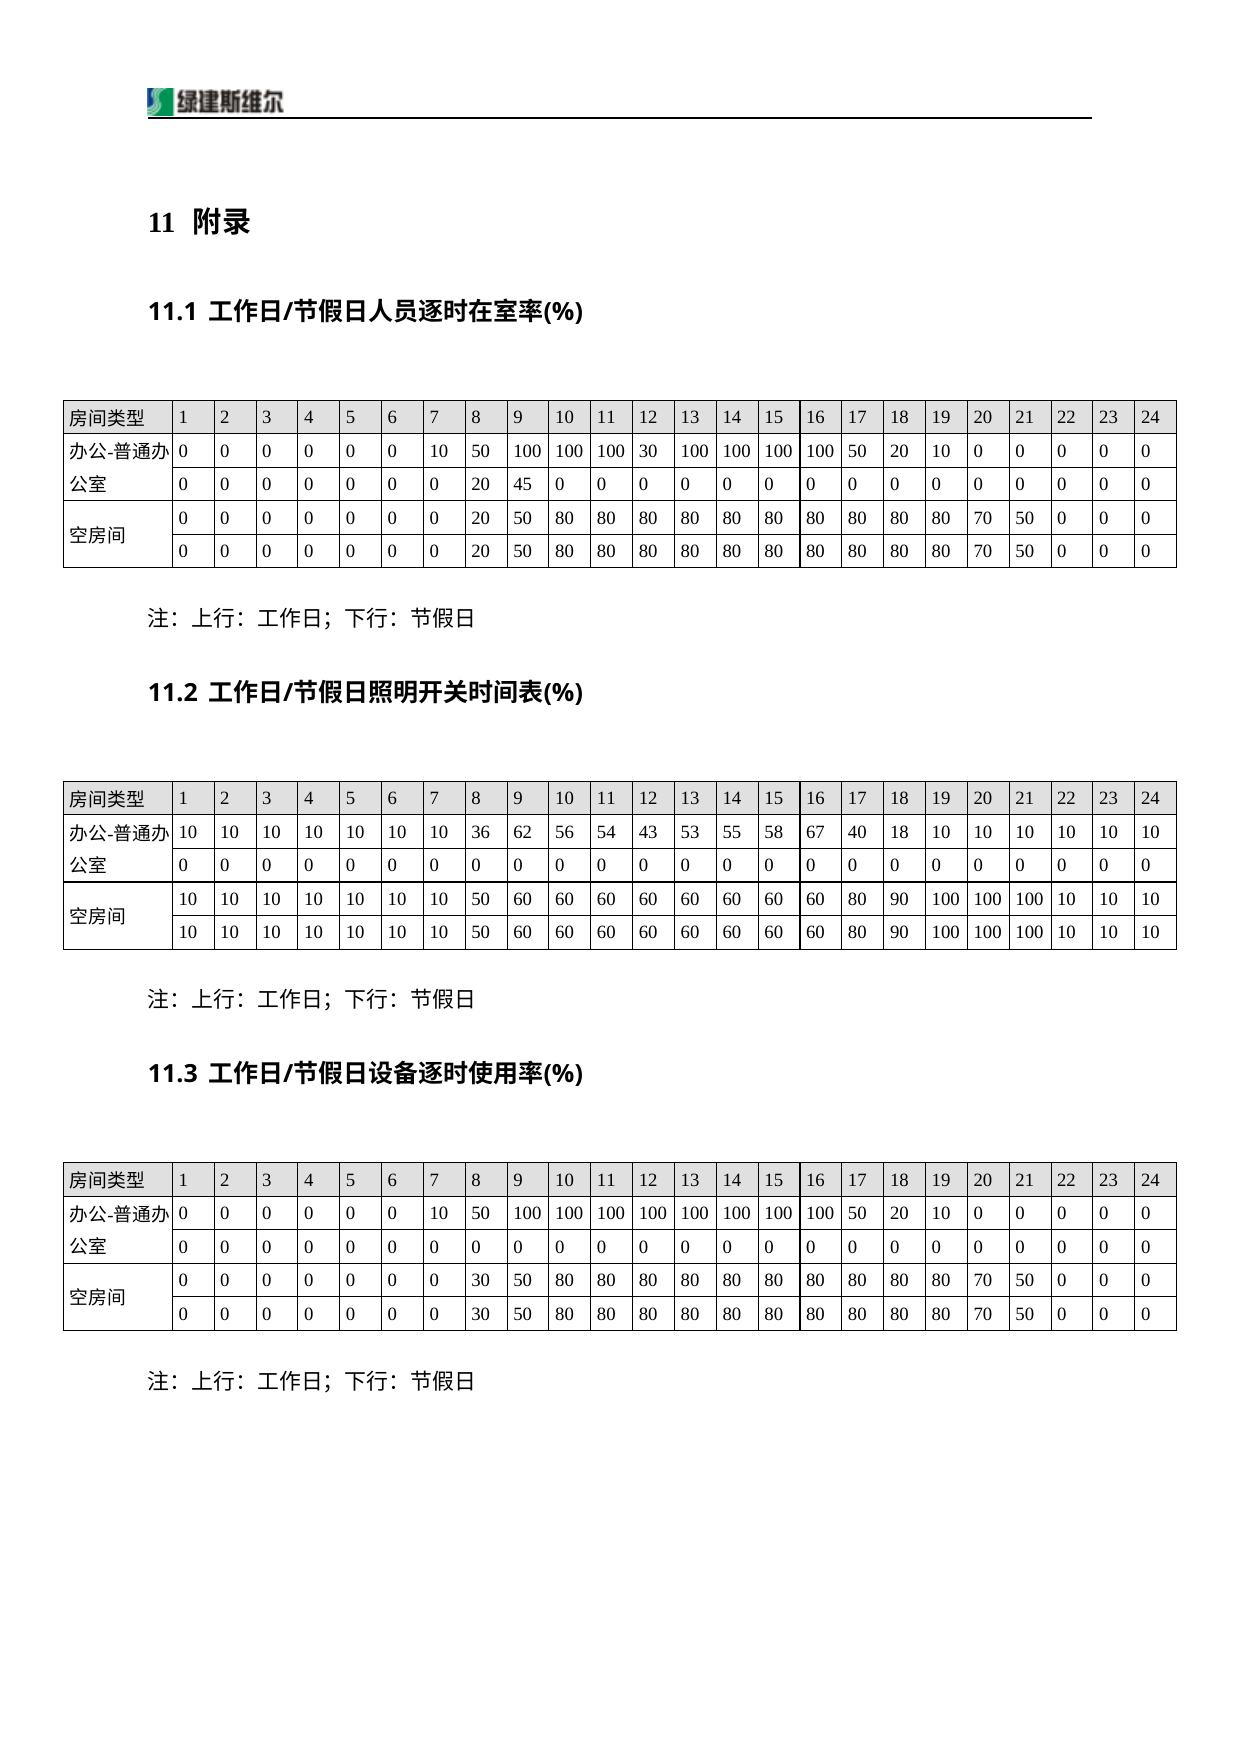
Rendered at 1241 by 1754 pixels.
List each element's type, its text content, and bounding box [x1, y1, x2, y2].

table_header 3 [257, 401, 297, 433]
table_cell 60 [591, 916, 632, 948]
table_cell 10 [926, 434, 967, 467]
table_cell 10 [1093, 916, 1134, 948]
table_cell 100 [968, 916, 1009, 948]
table_cell 0 [633, 1230, 674, 1263]
table_cell 60 [675, 916, 716, 948]
table_cell 30 [466, 1264, 507, 1296]
table_cell 0 [968, 434, 1009, 467]
table_cell 10 [298, 883, 339, 915]
table_cell 10 [257, 916, 297, 948]
table_cell 0 [215, 1264, 256, 1296]
table_cell 0 [1093, 535, 1134, 567]
table_cell 80 [884, 501, 925, 534]
table_cell 0 [298, 434, 339, 467]
table_cell 10 [1010, 815, 1051, 848]
table_cell 0 [1052, 1197, 1092, 1229]
table_cell 0 [1135, 1197, 1176, 1229]
table_cell 0 [173, 849, 214, 881]
table_cell 0 [591, 1230, 632, 1263]
table_cell 100 [675, 1197, 716, 1229]
table_header 21 [1010, 1163, 1051, 1196]
table_header 9 [508, 1163, 548, 1196]
table_cell 100 [591, 1197, 632, 1229]
table_cell 0 [424, 535, 465, 567]
table_cell 0 [340, 849, 381, 881]
table_cell 0 [1135, 1297, 1176, 1330]
table_cell 80 [801, 1297, 841, 1330]
table_cell 10 [257, 815, 297, 848]
table_cell 20 [466, 468, 507, 500]
table_header 20 [968, 782, 1009, 814]
table_header 5 [340, 401, 381, 433]
table_cell 0 [1052, 849, 1092, 881]
table_header 11 [591, 782, 632, 814]
table_header 18 [884, 1163, 925, 1196]
table_cell 空房间 [64, 1264, 172, 1330]
table_cell 0 [717, 468, 758, 500]
table_cell 80 [842, 501, 883, 534]
table_cell 100 [759, 1197, 799, 1229]
table_cell 0 [424, 1230, 465, 1263]
text 注：上行：工作日；下行：节假日 [148, 982, 1092, 1014]
table_cell 100 [926, 883, 967, 915]
table_cell 0 [466, 849, 507, 881]
table_cell 10 [968, 815, 1009, 848]
table_header 18 [884, 401, 925, 433]
table_cell 60 [633, 916, 674, 948]
table_cell 10 [298, 916, 339, 948]
table_header 12 [633, 782, 674, 814]
table_cell 办公-普通办公室 [64, 815, 172, 881]
table_cell 80 [842, 1264, 883, 1296]
table_cell 0 [382, 1264, 423, 1296]
table_header 1 [173, 782, 214, 814]
table_header 3 [257, 782, 297, 814]
table_header 21 [1010, 782, 1051, 814]
table_cell 空房间 [64, 883, 172, 948]
table_cell 0 [508, 849, 548, 881]
table_cell 0 [549, 849, 590, 881]
table_cell 60 [801, 916, 841, 948]
table_cell 0 [926, 849, 967, 881]
table_cell 100 [717, 1197, 758, 1229]
table_cell 0 [215, 535, 256, 567]
table_cell 10 [926, 815, 967, 848]
table_cell 0 [1052, 1230, 1092, 1263]
table_cell 56 [549, 815, 590, 848]
table_cell 80 [633, 501, 674, 534]
table_cell 60 [633, 883, 674, 915]
table_cell 40 [842, 815, 883, 848]
table_header 13 [675, 401, 716, 433]
table_cell 80 [884, 535, 925, 567]
table_cell 0 [717, 1230, 758, 1263]
table_cell 80 [926, 1297, 967, 1330]
table_header 20 [968, 401, 1009, 433]
table_header 7 [424, 1163, 465, 1196]
table_cell 80 [759, 1264, 799, 1296]
table_cell 0 [801, 468, 841, 500]
table_cell 10 [173, 883, 214, 915]
table_header 22 [1052, 782, 1092, 814]
table_header 10 [549, 401, 590, 433]
table_cell 60 [549, 916, 590, 948]
table_cell 0 [1052, 1297, 1092, 1330]
table_header 23 [1093, 782, 1134, 814]
table_cell 0 [215, 434, 256, 467]
table_cell 0 [257, 434, 297, 467]
table_cell 80 [549, 535, 590, 567]
table_cell 0 [759, 849, 799, 881]
table_cell 50 [1010, 535, 1051, 567]
table_header 房间类型 [64, 1163, 172, 1196]
table_cell 0 [842, 468, 883, 500]
table_cell 50 [842, 1197, 883, 1229]
table_cell 80 [884, 1264, 925, 1296]
table_cell 10 [1093, 815, 1134, 848]
table_cell 0 [968, 849, 1009, 881]
table_cell 0 [1093, 849, 1134, 881]
table_cell 70 [968, 1297, 1009, 1330]
table_header 5 [340, 782, 381, 814]
table_cell 0 [215, 1230, 256, 1263]
table_cell 0 [1135, 501, 1176, 534]
table_cell 0 [173, 1230, 214, 1263]
table_header 17 [842, 782, 883, 814]
table_header 16 [801, 1163, 841, 1196]
table_cell 50 [466, 883, 507, 915]
table_cell 20 [466, 501, 507, 534]
table_cell 80 [633, 1264, 674, 1296]
table_cell 80 [675, 501, 716, 534]
table_cell 10 [340, 815, 381, 848]
table_cell 0 [382, 1230, 423, 1263]
table_header 11 [591, 1163, 632, 1196]
table_header 14 [717, 1163, 758, 1196]
table_cell 10 [382, 916, 423, 948]
table_cell 0 [968, 1230, 1009, 1263]
table_cell 80 [842, 1297, 883, 1330]
table_cell 60 [759, 883, 799, 915]
table_cell 0 [173, 535, 214, 567]
table_cell 0 [1135, 1264, 1176, 1296]
table_cell 0 [591, 849, 632, 881]
table_header 17 [842, 1163, 883, 1196]
table_cell 0 [298, 1197, 339, 1229]
table_cell 0 [717, 849, 758, 881]
table_header 7 [424, 401, 465, 433]
table_cell 0 [424, 468, 465, 500]
table_header 19 [926, 782, 967, 814]
table_cell 10 [215, 916, 256, 948]
table_cell 80 [842, 883, 883, 915]
table_cell 60 [591, 883, 632, 915]
table_header 19 [926, 401, 967, 433]
table_header 17 [842, 401, 883, 433]
table_cell 80 [759, 501, 799, 534]
table_cell 80 [591, 1297, 632, 1330]
table_cell 0 [173, 434, 214, 467]
table_header 10 [549, 1163, 590, 1196]
table_cell 100 [801, 1197, 841, 1229]
table_cell 50 [466, 1197, 507, 1229]
table_cell 10 [424, 815, 465, 848]
table_header 3 [257, 1163, 297, 1196]
table_cell 0 [675, 1230, 716, 1263]
table_cell 50 [1010, 501, 1051, 534]
table_cell 0 [884, 849, 925, 881]
table_header 21 [1010, 401, 1051, 433]
table_cell 80 [549, 501, 590, 534]
text 注：上行：工作日；下行：节假日 [148, 1363, 1092, 1396]
table_cell 0 [1010, 849, 1051, 881]
table_header 1 [173, 401, 214, 433]
table_cell 10 [173, 815, 214, 848]
table_cell 0 [257, 1264, 297, 1296]
table_cell 0 [298, 1297, 339, 1330]
table_cell 10 [424, 883, 465, 915]
table_cell 0 [675, 468, 716, 500]
table_cell 50 [842, 434, 883, 467]
table_header 19 [926, 1163, 967, 1196]
table_cell 10 [215, 815, 256, 848]
table_cell 80 [717, 1264, 758, 1296]
table_cell 0 [382, 468, 423, 500]
table_cell 10 [215, 883, 256, 915]
table_cell 80 [801, 501, 841, 534]
table_cell 60 [508, 883, 548, 915]
table_header 13 [675, 1163, 716, 1196]
table_cell 0 [340, 1230, 381, 1263]
table_cell 80 [633, 535, 674, 567]
table_header 15 [759, 1163, 799, 1196]
table_cell 80 [842, 916, 883, 948]
table_cell 0 [215, 501, 256, 534]
table_header 8 [466, 782, 507, 814]
table_cell 0 [298, 468, 339, 500]
table_cell 58 [759, 815, 799, 848]
picture [147, 88, 287, 116]
table_cell 80 [675, 1264, 716, 1296]
table_cell 20 [884, 1197, 925, 1229]
table_header 22 [1052, 401, 1092, 433]
table_cell 100 [801, 434, 841, 467]
table_cell 90 [884, 916, 925, 948]
table_header 2 [215, 782, 256, 814]
table_cell 80 [926, 501, 967, 534]
table_cell 100 [633, 1197, 674, 1229]
table_cell 55 [717, 815, 758, 848]
table_cell 10 [298, 815, 339, 848]
table_cell 100 [717, 434, 758, 467]
table_cell 70 [968, 535, 1009, 567]
table_cell 80 [549, 1297, 590, 1330]
table_cell 0 [340, 501, 381, 534]
table_cell 80 [549, 1264, 590, 1296]
table_header 8 [466, 1163, 507, 1196]
table_cell 0 [968, 468, 1009, 500]
table_cell 80 [926, 535, 967, 567]
table_cell 60 [508, 916, 548, 948]
table_cell 50 [508, 1264, 548, 1296]
table_cell 100 [508, 434, 548, 467]
table_cell 54 [591, 815, 632, 848]
table_cell 100 [508, 1197, 548, 1229]
table_cell 0 [926, 468, 967, 500]
table_cell 10 [1135, 883, 1176, 915]
table_cell 53 [675, 815, 716, 848]
table_cell 0 [215, 1197, 256, 1229]
table_cell 50 [466, 434, 507, 467]
table_header 9 [508, 401, 548, 433]
table_cell 0 [675, 849, 716, 881]
table_cell 0 [424, 849, 465, 881]
table_header 24 [1135, 782, 1176, 814]
table_cell 0 [1135, 535, 1176, 567]
table_cell 43 [633, 815, 674, 848]
table_cell 100 [1010, 916, 1051, 948]
table_cell 0 [1093, 1264, 1134, 1296]
table_cell 0 [1135, 1230, 1176, 1263]
table_cell 0 [424, 501, 465, 534]
table_header 4 [298, 782, 339, 814]
table_cell 60 [717, 883, 758, 915]
table_header 1 [173, 1163, 214, 1196]
table_cell 100 [1010, 883, 1051, 915]
table_cell 0 [1093, 1230, 1134, 1263]
table_cell 10 [173, 916, 214, 948]
table_cell 0 [257, 501, 297, 534]
table_cell 0 [215, 1297, 256, 1330]
table_cell 80 [591, 535, 632, 567]
table_header 9 [508, 782, 548, 814]
table_cell 0 [173, 1264, 214, 1296]
table_cell 0 [759, 468, 799, 500]
table_cell 0 [1052, 1264, 1092, 1296]
table_cell 0 [382, 434, 423, 467]
table_cell 67 [801, 815, 841, 848]
table_cell 0 [257, 1230, 297, 1263]
table_cell 0 [298, 535, 339, 567]
table_header 6 [382, 1163, 423, 1196]
table_cell 10 [424, 434, 465, 467]
table_cell 0 [340, 1264, 381, 1296]
table_cell 18 [884, 815, 925, 848]
table_cell 10 [424, 916, 465, 948]
table_cell 0 [1052, 434, 1092, 467]
table_header 4 [298, 401, 339, 433]
table_cell 62 [508, 815, 548, 848]
table_cell 0 [1052, 468, 1092, 500]
table_cell 0 [173, 1297, 214, 1330]
table_cell 80 [675, 535, 716, 567]
table_header 14 [717, 782, 758, 814]
table_cell 10 [424, 1197, 465, 1229]
table_cell 0 [382, 1197, 423, 1229]
table_header 20 [968, 1163, 1009, 1196]
table_cell 30 [466, 1297, 507, 1330]
subtitle 工作日/节假日照明开关时间表(%) [148, 658, 1092, 723]
table_header 2 [215, 1163, 256, 1196]
table_cell 0 [215, 849, 256, 881]
table_cell 办公-普通办公室 [64, 1197, 172, 1263]
table_header 16 [801, 782, 841, 814]
table_cell 60 [717, 916, 758, 948]
table_header 5 [340, 1163, 381, 1196]
table_cell 10 [1135, 916, 1176, 948]
table_cell 80 [717, 535, 758, 567]
table_cell 50 [508, 501, 548, 534]
table_cell 0 [842, 1230, 883, 1263]
table_cell 0 [926, 1230, 967, 1263]
table_cell 0 [549, 468, 590, 500]
table_cell 0 [382, 849, 423, 881]
table_cell 0 [549, 1230, 590, 1263]
table_cell 80 [633, 1297, 674, 1330]
table_cell 50 [1010, 1264, 1051, 1296]
table_cell 0 [257, 1197, 297, 1229]
table_cell 60 [675, 883, 716, 915]
table_header 6 [382, 782, 423, 814]
table_cell 80 [926, 1264, 967, 1296]
table_cell 80 [591, 1264, 632, 1296]
table_cell 0 [1010, 434, 1051, 467]
subtitle 工作日/节假日人员逐时在室率(%) [148, 277, 1092, 342]
table_cell 100 [759, 434, 799, 467]
table_cell 0 [591, 468, 632, 500]
table_cell 0 [257, 1297, 297, 1330]
table_cell 80 [842, 535, 883, 567]
table_cell 100 [549, 1197, 590, 1229]
table_cell 10 [1052, 916, 1092, 948]
table_header 6 [382, 401, 423, 433]
table_header 2 [215, 401, 256, 433]
table_header 房间类型 [64, 401, 172, 433]
table_cell 50 [508, 535, 548, 567]
table_cell 0 [1010, 468, 1051, 500]
table_cell 0 [842, 849, 883, 881]
table_cell 0 [633, 849, 674, 881]
table_cell 60 [801, 883, 841, 915]
table_cell 0 [759, 1230, 799, 1263]
table_cell 0 [1052, 535, 1092, 567]
table_cell 0 [298, 1264, 339, 1296]
table_cell 0 [257, 535, 297, 567]
table_cell 80 [759, 535, 799, 567]
table_cell 0 [1052, 501, 1092, 534]
table_cell 20 [884, 434, 925, 467]
table_cell 30 [633, 434, 674, 467]
table_cell 80 [801, 1264, 841, 1296]
table_cell 100 [549, 434, 590, 467]
table_cell 0 [1135, 434, 1176, 467]
table_cell 0 [1093, 1197, 1134, 1229]
table_cell 100 [926, 916, 967, 948]
table_header 16 [801, 401, 841, 433]
table_cell 100 [591, 434, 632, 467]
table_cell 0 [424, 1264, 465, 1296]
table_header 18 [884, 782, 925, 814]
table_cell 10 [257, 883, 297, 915]
table_cell 0 [173, 468, 214, 500]
table_cell 空房间 [64, 501, 172, 567]
table_cell 10 [382, 815, 423, 848]
table_cell 0 [298, 501, 339, 534]
table_header 4 [298, 1163, 339, 1196]
table_cell 36 [466, 815, 507, 848]
table_header 14 [717, 401, 758, 433]
table_cell 100 [968, 883, 1009, 915]
table_cell 80 [717, 1297, 758, 1330]
table_cell 0 [340, 1197, 381, 1229]
table_header 房间类型 [64, 782, 172, 814]
table_cell 80 [591, 501, 632, 534]
table_cell 10 [1093, 883, 1134, 915]
table_cell 0 [382, 501, 423, 534]
table_header 24 [1135, 401, 1176, 433]
table_cell 0 [1010, 1197, 1051, 1229]
table_cell 0 [508, 1230, 548, 1263]
table_cell 10 [1052, 815, 1092, 848]
table_cell 80 [884, 1297, 925, 1330]
table_header 22 [1052, 1163, 1092, 1196]
table_cell 0 [1093, 501, 1134, 534]
table_cell 0 [1093, 1297, 1134, 1330]
table_cell 0 [215, 468, 256, 500]
text 注：上行：工作日；下行：节假日 [148, 601, 1092, 633]
table_cell 0 [884, 1230, 925, 1263]
table_cell 0 [298, 849, 339, 881]
table_cell 0 [257, 468, 297, 500]
table_cell 50 [1010, 1297, 1051, 1330]
table_cell 70 [968, 501, 1009, 534]
table_header 7 [424, 782, 465, 814]
table_cell 0 [1010, 1230, 1051, 1263]
table_cell 10 [1135, 815, 1176, 848]
table_cell 0 [1093, 434, 1134, 467]
table_cell 0 [173, 1197, 214, 1229]
table_cell 60 [549, 883, 590, 915]
table_cell 办公-普通办公室 [64, 434, 172, 500]
table_header 24 [1135, 1163, 1176, 1196]
table_header 10 [549, 782, 590, 814]
table_cell 0 [382, 1297, 423, 1330]
table_cell 0 [884, 468, 925, 500]
table_cell 20 [466, 535, 507, 567]
table_cell 60 [759, 916, 799, 948]
table_header 23 [1093, 401, 1134, 433]
table_cell 10 [340, 883, 381, 915]
table_cell 0 [1135, 468, 1176, 500]
table_header 12 [633, 401, 674, 433]
table_cell 10 [1052, 883, 1092, 915]
table_cell 45 [508, 468, 548, 500]
table_cell 0 [1135, 849, 1176, 881]
subtitle 工作日/节假日设备逐时使用率(%) [148, 1039, 1092, 1104]
table_cell 0 [801, 1230, 841, 1263]
table_cell 0 [173, 501, 214, 534]
table_cell 10 [926, 1197, 967, 1229]
table_cell 0 [340, 434, 381, 467]
table_cell 0 [382, 535, 423, 567]
table_cell 0 [257, 849, 297, 881]
table_header 15 [759, 782, 799, 814]
table_cell 0 [801, 849, 841, 881]
table_cell 0 [424, 1297, 465, 1330]
subtitle 附录 [148, 187, 1092, 252]
table_cell 10 [382, 883, 423, 915]
table_cell 80 [717, 501, 758, 534]
table_cell 50 [508, 1297, 548, 1330]
table_cell 80 [801, 535, 841, 567]
table_cell 80 [759, 1297, 799, 1330]
table_header 8 [466, 401, 507, 433]
table_header 13 [675, 782, 716, 814]
table_header 23 [1093, 1163, 1134, 1196]
table_cell 50 [466, 916, 507, 948]
table_cell 0 [633, 468, 674, 500]
table_cell 70 [968, 1264, 1009, 1296]
table_header 11 [591, 401, 632, 433]
table_cell 0 [968, 1197, 1009, 1229]
table_cell 90 [884, 883, 925, 915]
table_cell 80 [675, 1297, 716, 1330]
table_cell 0 [340, 468, 381, 500]
table_cell 0 [1093, 468, 1134, 500]
table_cell 100 [675, 434, 716, 467]
table_header 15 [759, 401, 799, 433]
table_header 12 [633, 1163, 674, 1196]
table_cell 10 [340, 916, 381, 948]
table_cell 0 [340, 535, 381, 567]
table_cell 0 [298, 1230, 339, 1263]
table_cell 0 [466, 1230, 507, 1263]
table_cell 0 [340, 1297, 381, 1330]
